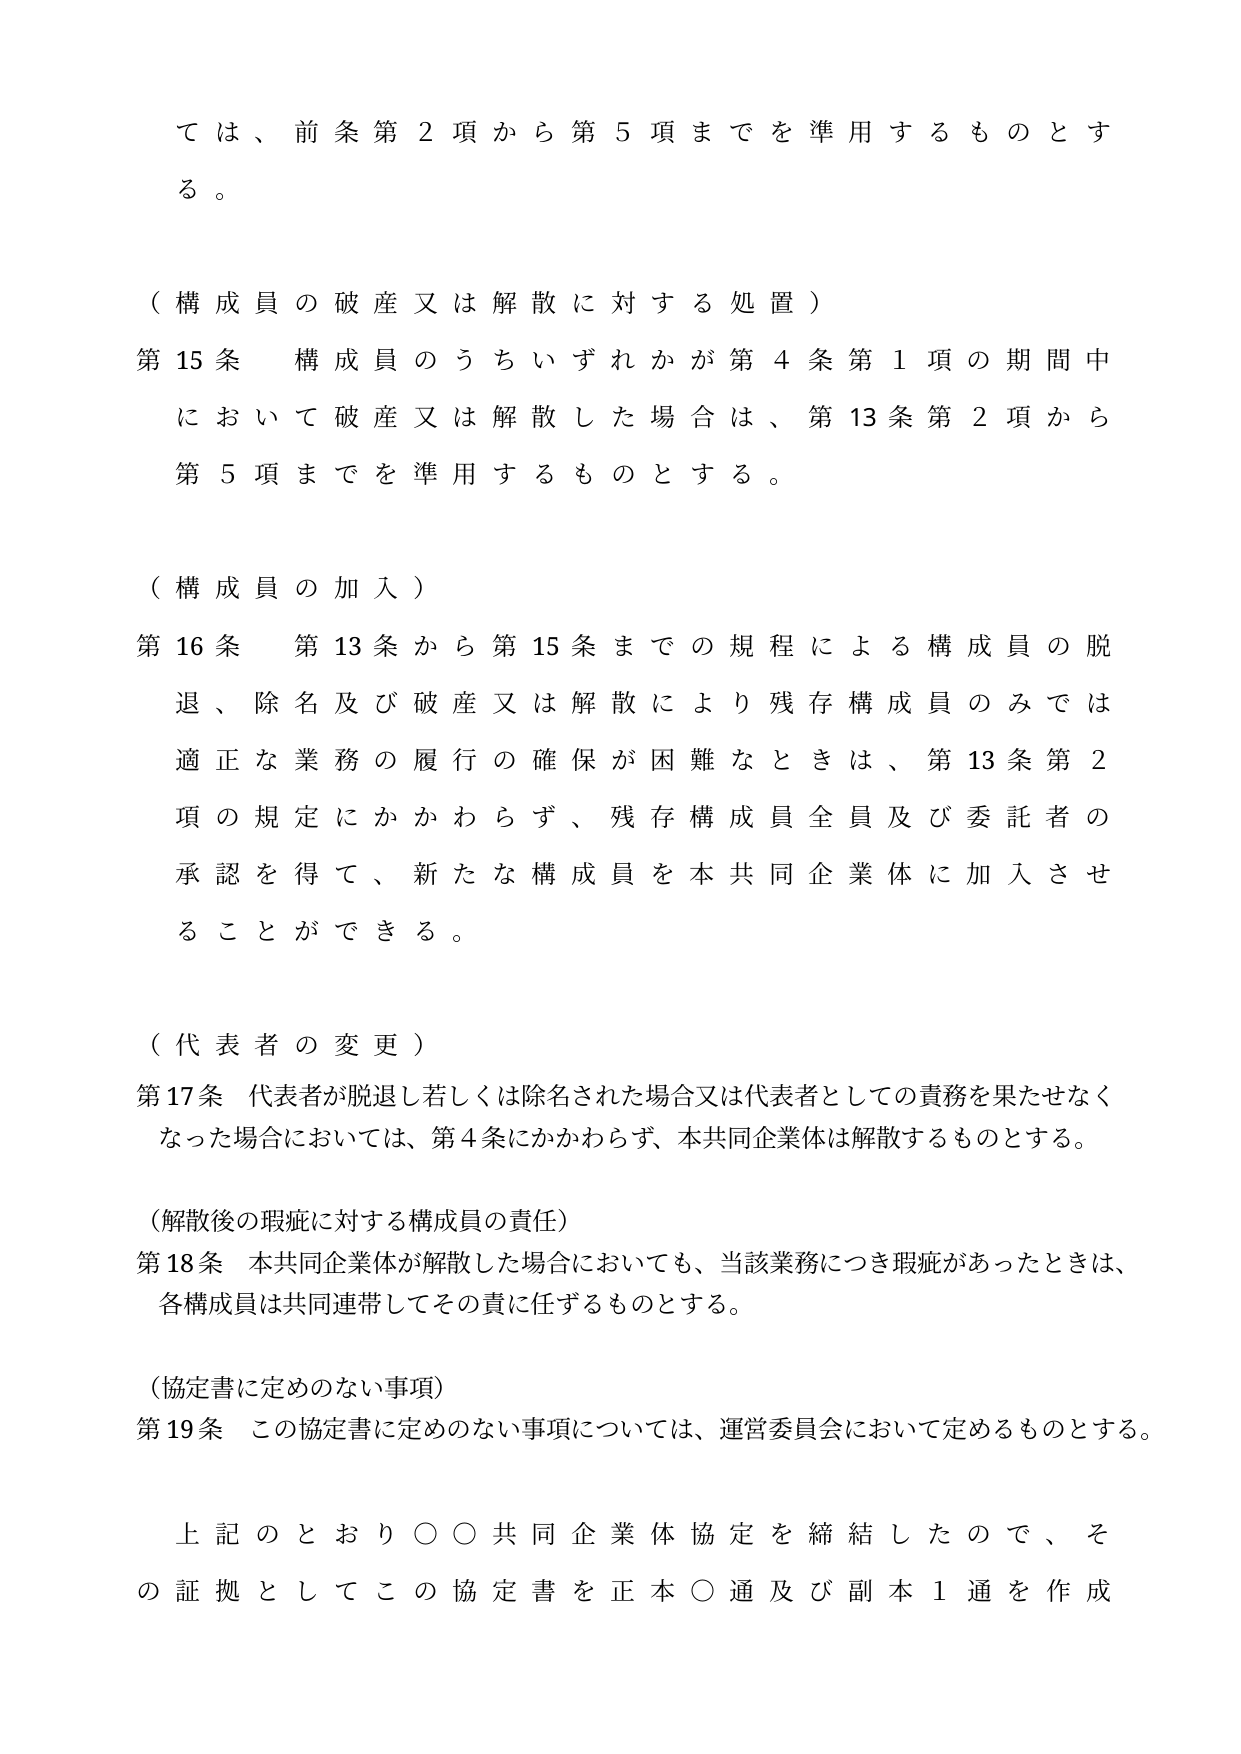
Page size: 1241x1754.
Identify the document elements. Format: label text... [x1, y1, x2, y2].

text （構成員の加入） [136, 558, 1145, 616]
text 第15条 構成員のうちいずれかが第４条第１項の期間中において破産又は解散した場合は、第13条第２項から第５項までを準用するものとする。 [136, 330, 1145, 501]
text 第16条 第13条から第15条までの規程による構成員の脱退、除名及び破産又は解散により残存構成員のみでは適正な業務の履行の確保が困難なときは、第13条第２項の規定にかかわらず、残存構成員全員及び委託者の承認を得て、新たな構成員を本共同企業体に加入させることができる。 [136, 616, 1145, 958]
text 第19条 この協定書に定めのない事項については、運営委員会において定めるものとする。 [136, 1406, 1145, 1447]
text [136, 102, 1145, 216]
text （協定書に定めのない事項） [136, 1364, 1145, 1406]
text （解散後の瑕疵に対する構成員の責任） [136, 1197, 1145, 1239]
text （構成員の破産又は解散に対する処置） [136, 273, 1145, 330]
text 第18条 本共同企業体が解散した場合においても、当該業務につき瑕疵があったときは、各構成員は共同連帯してその責に任ずるものとする。 [136, 1239, 1145, 1322]
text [136, 1504, 1145, 1618]
text （代表者の変更） [136, 1015, 1145, 1072]
text 第17条 代表者が脱退し若しくは除名された場合又は代表者としての責務を果たせなくなった場合においては、第４条にかかわらず、本共同企業体は解散するものとする。 [136, 1072, 1145, 1156]
